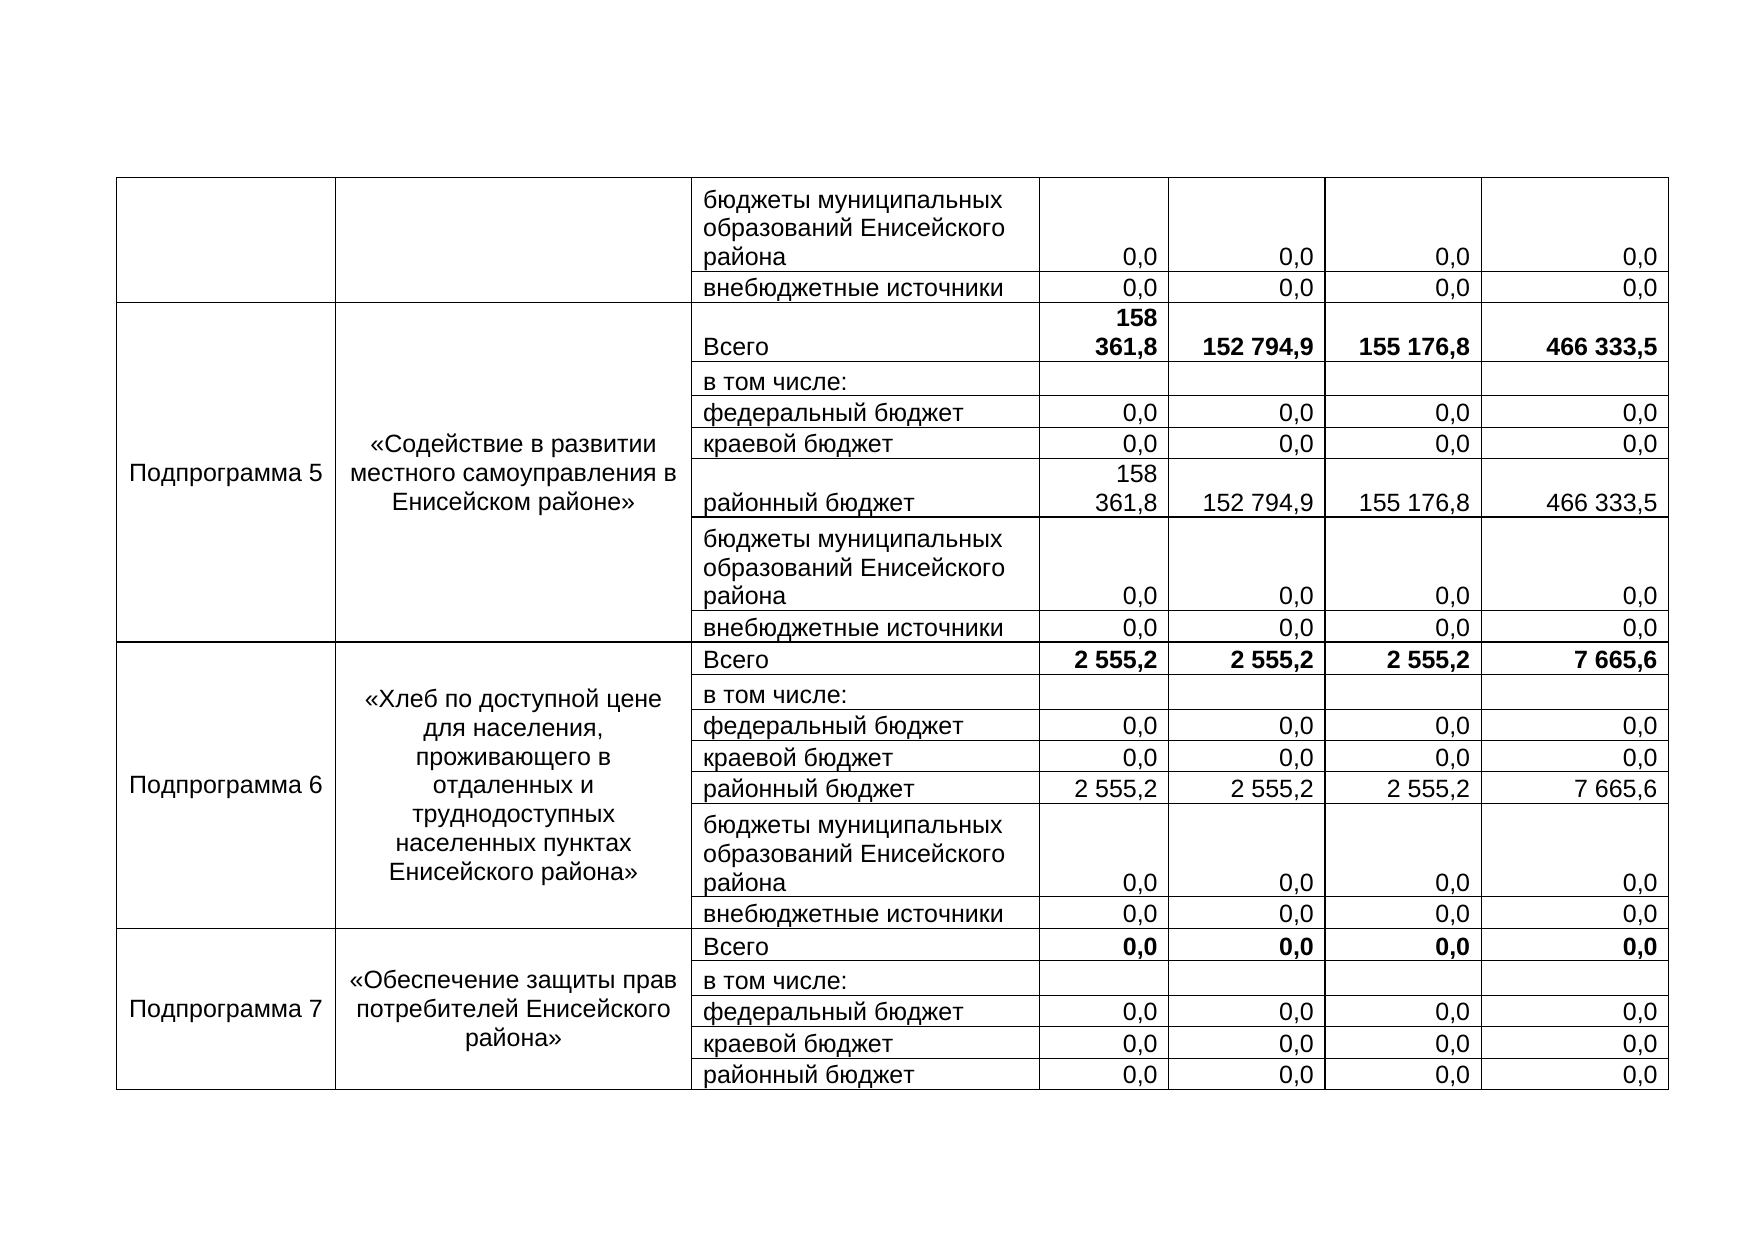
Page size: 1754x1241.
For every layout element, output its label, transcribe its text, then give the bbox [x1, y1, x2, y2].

table_cell 155 176,8 [1326, 459, 1481, 516]
table_cell 0,0 [1482, 1059, 1668, 1089]
table_cell Подпрограмма 7 [117, 929, 335, 1089]
table_cell 0,0 [1040, 996, 1168, 1026]
table_cell федеральный бюджет [692, 710, 1039, 740]
table_cell бюджеты муниципальных образований Енисейского района [692, 178, 1039, 271]
table_cell 0,0 [1169, 518, 1324, 610]
table_cell внебюджетные источники [692, 897, 1039, 927]
table_cell 0,0 [1169, 178, 1324, 271]
table_cell 0,0 [1326, 897, 1481, 927]
table_cell «Обеспечение защиты прав потребителей Енисейского района» [336, 929, 691, 1089]
table_cell 0,0 [1040, 897, 1168, 927]
table_cell Подпрограмма 5 [117, 303, 335, 641]
table_cell краевой бюджет [692, 428, 1039, 458]
table_cell 0,0 [1169, 929, 1324, 960]
table_cell 0,0 [1326, 428, 1481, 458]
table_cell 2 555,2 [1169, 643, 1324, 674]
table_cell 0,0 [1482, 611, 1668, 641]
table_cell 0,0 [1169, 804, 1324, 896]
table_cell 0,0 [1040, 1027, 1168, 1057]
table_cell 0,0 [1169, 996, 1324, 1026]
table_cell 152 794,9 [1169, 303, 1324, 361]
table_cell 152 794,9 [1169, 459, 1324, 516]
table_cell 7 665,6 [1482, 643, 1668, 674]
table_cell Всего [692, 929, 1039, 960]
table_cell 2 555,2 [1326, 643, 1481, 674]
table_cell 0,0 [1326, 929, 1481, 960]
table_cell 0,0 [1040, 741, 1168, 771]
table_cell 0,0 [1040, 1059, 1168, 1089]
table_cell Подпрограмма 6 [117, 643, 335, 927]
table_cell в том числе: [692, 362, 1039, 395]
table_cell 0,0 [1326, 741, 1481, 771]
table_cell краевой бюджет [692, 741, 1039, 771]
table_cell 0,0 [1169, 1027, 1324, 1057]
table_cell 7 665,6 [1482, 772, 1668, 802]
table_cell 0,0 [1040, 428, 1168, 458]
table_cell «Содействие в развитии местного самоуправления в Енисейском районе» [336, 303, 691, 641]
table_cell 0,0 [1482, 710, 1668, 740]
table_cell 0,0 [1169, 396, 1324, 427]
table_cell 0,0 [1169, 897, 1324, 927]
table_cell 0,0 [1326, 178, 1481, 271]
table_cell 0,0 [1482, 272, 1668, 302]
table_cell краевой бюджет [692, 1027, 1039, 1057]
table_cell [1040, 675, 1168, 709]
table_cell 2 555,2 [1169, 772, 1324, 802]
table_cell 0,0 [1040, 518, 1168, 610]
table_cell [1482, 362, 1668, 395]
table_cell 0,0 [1040, 710, 1168, 740]
table_cell 0,0 [1482, 428, 1668, 458]
table_cell 0,0 [1169, 1059, 1324, 1089]
table_cell 0,0 [1326, 710, 1481, 740]
table_cell федеральный бюджет [692, 996, 1039, 1026]
table_cell районный бюджет [692, 1059, 1039, 1089]
table_cell в том числе: [692, 675, 1039, 709]
table_cell 0,0 [1326, 1027, 1481, 1057]
table_cell 2 555,2 [1326, 772, 1481, 802]
table_cell 2 555,2 [1040, 643, 1168, 674]
table_cell 0,0 [1482, 929, 1668, 960]
table_cell бюджеты муниципальных образований Енисейского района [692, 518, 1039, 610]
table_cell [1169, 961, 1324, 995]
table_cell районный бюджет [692, 459, 1039, 516]
table_cell 0,0 [1482, 897, 1668, 927]
table_cell 0,0 [1169, 272, 1324, 302]
table_cell в том числе: [692, 961, 1039, 995]
table_cell 0,0 [1482, 1027, 1668, 1057]
table_cell 0,0 [1040, 272, 1168, 302]
table_cell 0,0 [1482, 396, 1668, 427]
table_cell [1326, 675, 1481, 709]
table_cell 0,0 [1326, 804, 1481, 896]
table_cell 0,0 [1326, 272, 1481, 302]
table_cell 0,0 [1482, 518, 1668, 610]
table_cell [1482, 961, 1668, 995]
table_cell [1326, 961, 1481, 995]
table_cell 0,0 [1040, 929, 1168, 960]
table_cell [1326, 362, 1481, 395]
table_cell [1482, 675, 1668, 709]
table_cell [1040, 961, 1168, 995]
table_cell 158 361,8 [1040, 459, 1168, 516]
table_cell 2 555,2 [1040, 772, 1168, 802]
table_cell 0,0 [1326, 518, 1481, 610]
table_cell бюджеты муниципальных образований Енисейского района [692, 804, 1039, 896]
table_cell [1040, 362, 1168, 395]
table_cell 0,0 [1040, 178, 1168, 271]
table_cell федеральный бюджет [692, 396, 1039, 427]
table_cell 0,0 [1326, 1059, 1481, 1089]
table_cell 0,0 [1040, 804, 1168, 896]
table_cell 0,0 [1482, 996, 1668, 1026]
table_cell «Хлеб по доступной цене для населения, проживающего в отдаленных и труднодоступных населенных пунктах Енисейского района» [336, 643, 691, 927]
table_cell 158 361,8 [1040, 303, 1168, 361]
table_cell 0,0 [1040, 396, 1168, 427]
table_cell 0,0 [1169, 741, 1324, 771]
table_cell 0,0 [1326, 996, 1481, 1026]
table_cell Всего [692, 643, 1039, 674]
table_cell [1169, 675, 1324, 709]
table_cell внебюджетные источники [692, 611, 1039, 641]
table_cell 0,0 [1326, 396, 1481, 427]
table_cell 0,0 [1040, 611, 1168, 641]
table_cell 0,0 [1326, 611, 1481, 641]
table_cell Всего [692, 303, 1039, 361]
table_cell 0,0 [1169, 428, 1324, 458]
table_cell районный бюджет [692, 772, 1039, 802]
table_cell 0,0 [1169, 611, 1324, 641]
table_cell [1169, 362, 1324, 395]
table_cell 0,0 [1169, 710, 1324, 740]
table_cell 0,0 [1482, 741, 1668, 771]
table_cell 155 176,8 [1326, 303, 1481, 361]
table_cell внебюджетные источники [692, 272, 1039, 302]
table_cell 466 333,5 [1482, 459, 1668, 516]
table_cell 0,0 [1482, 804, 1668, 896]
table_cell 0,0 [1482, 178, 1668, 271]
table_cell 466 333,5 [1482, 303, 1668, 361]
